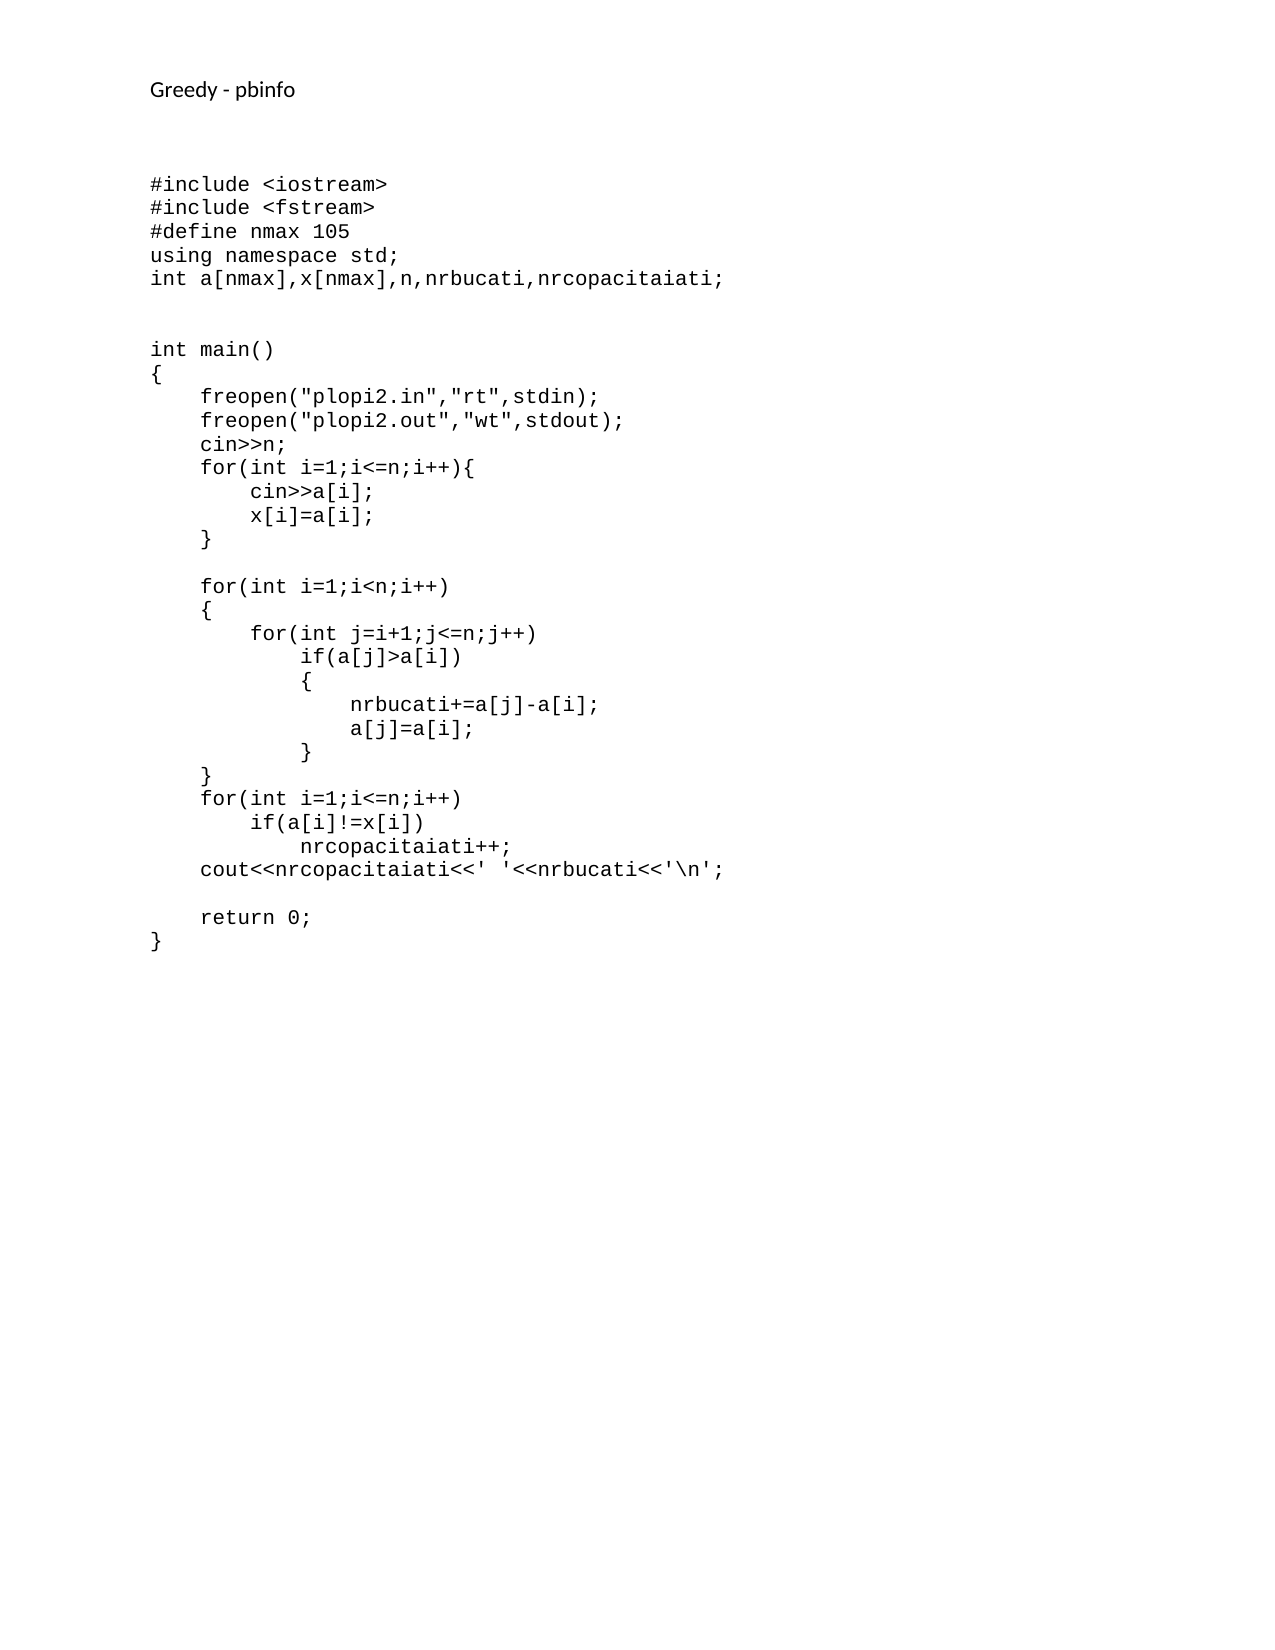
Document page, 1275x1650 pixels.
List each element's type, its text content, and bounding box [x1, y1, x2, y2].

text if(a[i]!=x[i]) [150, 812, 1125, 836]
text x[i]=a[i]; [150, 505, 1125, 528]
text using namespace std; [150, 244, 1125, 268]
text for(int i=1;i<=n;i++){ [150, 457, 1125, 481]
text cout<<nrcopacitaiati<<' '<<nrbucati<<'\n'; [150, 859, 1125, 883]
text } [150, 528, 1125, 552]
text { [150, 670, 1125, 694]
text for(int i=1;i<n;i++) [150, 576, 1125, 599]
text int main() [150, 339, 1125, 363]
text freopen("plopi2.in","rt",stdin); [150, 386, 1125, 410]
text cin>>a[i]; [150, 481, 1125, 505]
text nrcopacitaiati++; [150, 836, 1125, 859]
text } [150, 930, 1125, 954]
text for(int j=i+1;j<=n;j++) [150, 623, 1125, 647]
text nrbucati+=a[j]-a[i]; [150, 694, 1125, 717]
text } [150, 765, 1125, 788]
text { [150, 363, 1125, 386]
text cin>>n; [150, 434, 1125, 457]
text freopen("plopi2.out","wt",stdout); [150, 410, 1125, 434]
text return 0; [150, 907, 1125, 930]
text { [150, 599, 1125, 623]
text int a[nmax],x[nmax],n,nrbucati,nrcopacitaiati; [150, 268, 1125, 292]
text if(a[j]>a[i]) [150, 647, 1125, 670]
text } [150, 741, 1125, 765]
text a[j]=a[i]; [150, 717, 1125, 741]
text #define nmax 105 [150, 221, 1125, 244]
text #include <fstream> [150, 197, 1125, 221]
text #include <iostream> [150, 174, 1125, 197]
text for(int i=1;i<=n;i++) [150, 788, 1125, 812]
